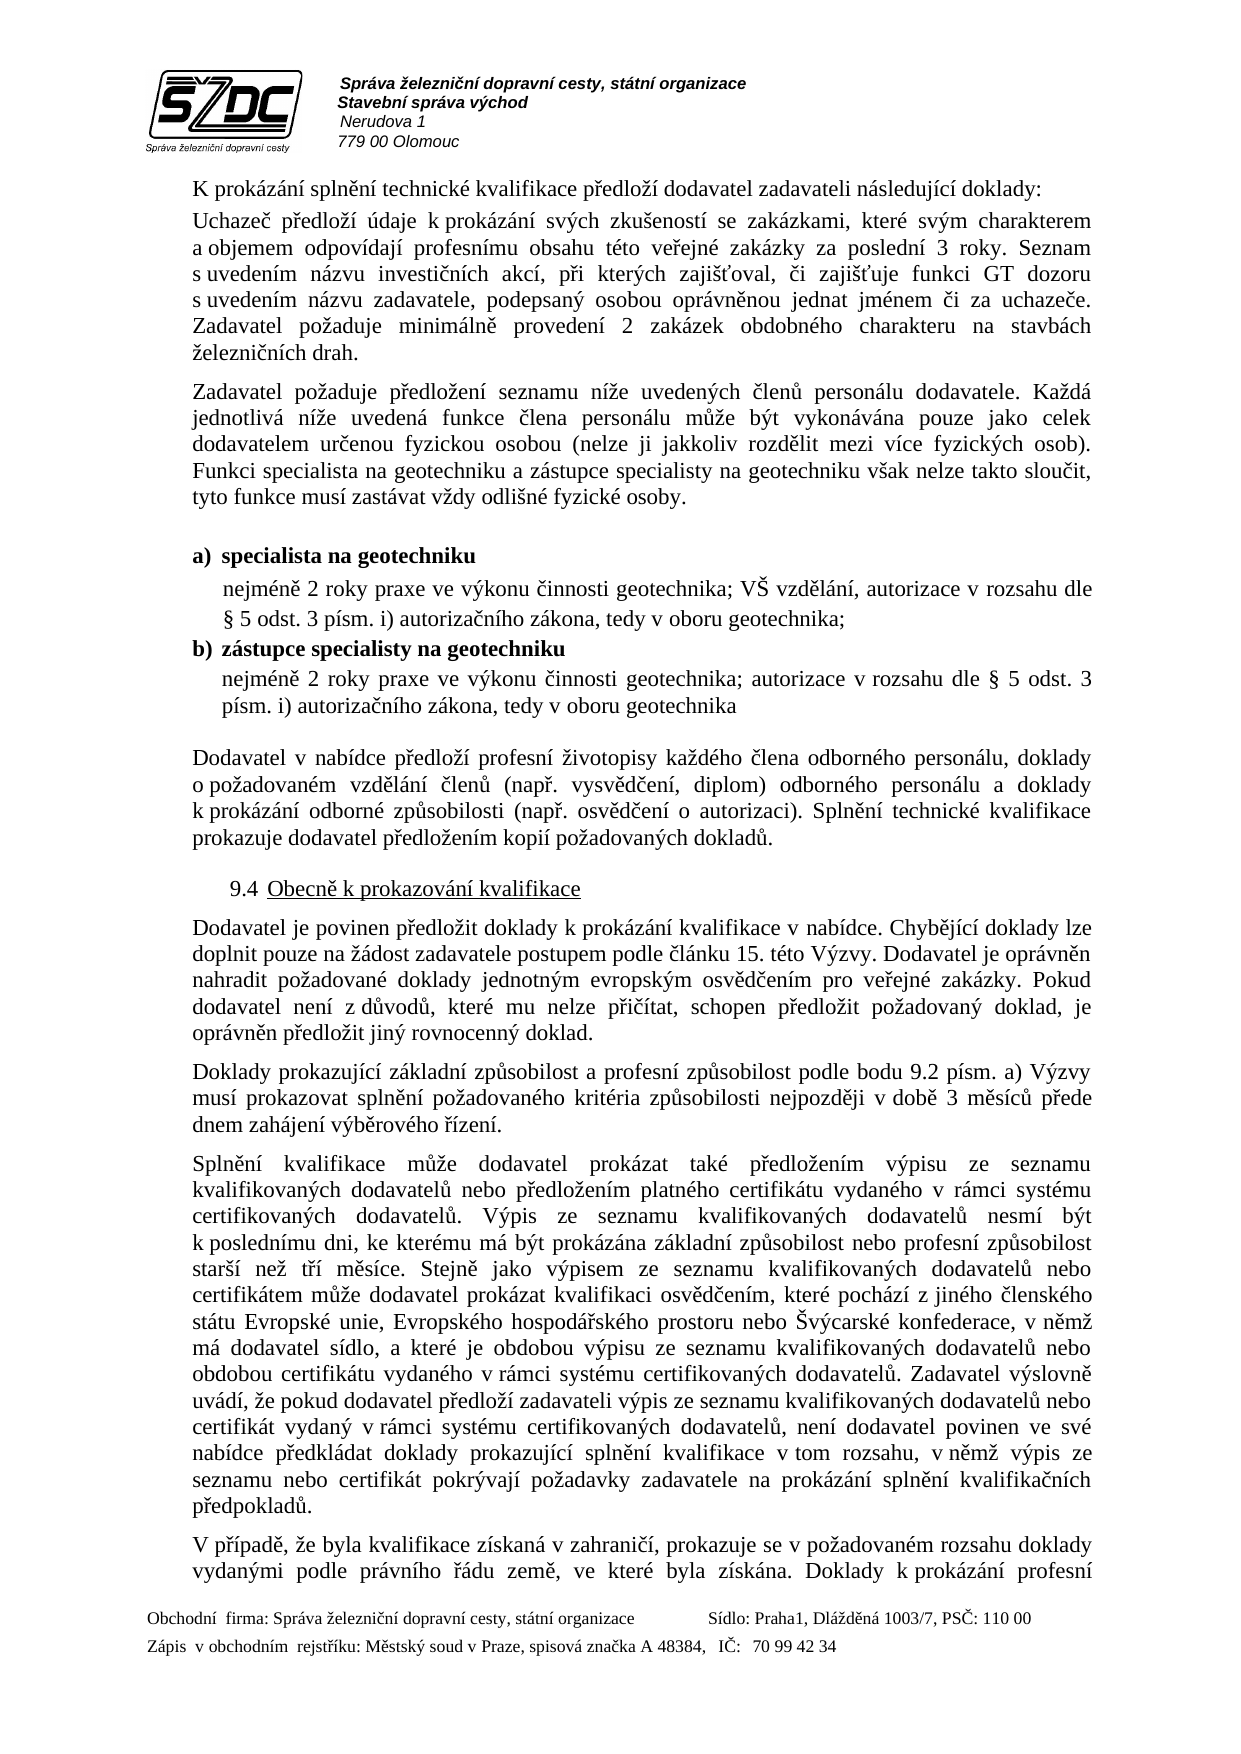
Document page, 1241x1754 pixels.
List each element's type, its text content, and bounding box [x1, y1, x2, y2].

text nejméně 2 roky praxe ve výkonu činnosti geotechnika; autorizace v rozsahu dle § 5 odst. 3 písm. i) autorizačního zákona, tedy v oboru geotechnika [222, 665, 1092, 718]
text Dodavatel v nabídce předloží profesní životopisy každého člena odborného personálu, doklady o požadovaném vzdělání členů (např. vysvědčení, diplom) odborného personálu a doklady k prokázání odborné způsobilosti (např. osvědčení o autorizaci). Splnění technické kvalifikace prokazuje dodavatel předložením kopií požadovaných dokladů. [192, 744, 1092, 850]
text Splnění kvalifikace může dodavatel prokázat také předložením výpisu ze seznamu kvalifikovaných dodavatelů nebo předložením platného certifikátu vydaného v rámci systému certifikovaných dodavatelů. Výpis ze seznamu kvalifikovaných dodavatelů nesmí být k poslednímu dni, ke kterému má být prokázána základní způsobilost nebo profesní způsobilost starší než tří měsíce. Stejně jako výpisem ze seznamu kvalifikovaných dodavatelů nebo certifikátem může dodavatel prokázat kvalifikaci osvědčením, které pochází z jiného členského státu Evropské unie, Evropského hospodářského prostoru nebo Švýcarské konfederace, v němž má dodavatel sídlo, a které je obdobou výpisu ze seznamu kvalifikovaných dodavatelů nebo obdobou certifikátu vydaného v rámci systému certifikovaných dodavatelů. Zadavatel výslovně uvádí, že pokud dodavatel předloží zadavateli výpis ze seznamu kvalifikovaných dodavatelů nebo certifikát vydaný v rámci systému certifikovaných dodavatelů, není dodavatel povinen ve své nabídce předkládat doklady prokazující splnění kvalifikace v tom rozsahu, v němž výpis ze seznamu nebo certifikát pokrývají požadavky zadavatele na prokázání splnění kvalifikačních předpokladů. [192, 1149, 1092, 1518]
list nejméně 2 roky praxe ve výkonu činnosti geotechnika; VŠ vzdělání, autorizace v rozsahu dle § 5 odst. 3 písm. i) autorizačního zákona, tedy v oboru geotechnika; [223, 575, 1092, 631]
text Doklady prokazující základní způsobilost a profesní způsobilost podle bodu 9.2 písm. a) Výzvy musí prokazovat splnění požadovaného kritéria způsobilosti nejpozději v době 3 měsíců přede dnem zahájení výběrového řízení. [192, 1058, 1092, 1137]
text K prokázání splnění technické kvalifikace předloží dodavatel zadavateli následující doklady: [192, 174, 1092, 201]
list specialista na geotechniku [192, 542, 1092, 568]
text Uchazeč předloží údaje k prokázání svých zkušeností se zakázkami, které svým charakterem a objemem odpovídají profesnímu obsahu této veřejné zakázky za poslední 3 roky. Seznam s uvedením názvu investičních akcí, při kterých zajišťoval, či zajišťuje funkci GT dozoru s uvedením názvu zadavatele, podepsaný osobou oprávněnou jednat jménem či za uchazeče. Zadavatel požaduje minimálně provedení 2 zakázek obdobného charakteru na stavbách železničních drah. [192, 207, 1092, 365]
picture [145, 69, 303, 153]
text Dodavatel je povinen předložit doklady k prokázání kvalifikace v nabídce. Chybějící doklady lze doplnit pouze na žádost zadavatele postupem podle článku 15. této Výzvy. Dodavatel je oprávněn nahradit požadované doklady jednotným evropským osvědčením pro veřejné zakázky. Pokud dodavatel není z důvodů, které mu nelze přičítat, schopen předložit požadovaný doklad, je oprávněn předložit jiný rovnocenný doklad. [192, 914, 1092, 1046]
text Zadavatel požaduje předložení seznamu níže uvedených členů personálu dodavatele. Každá jednotlivá níže uvedená funkce člena personálu může být vykonávána pouze jako celek dodavatelem určenou fyzickou osobou (nelze ji jakkoliv rozdělit mezi více fyzických osob). Funkci specialista na geotechniku a zástupce specialisty na geotechniku však nelze takto sloučit, tyto funkce musí zastávat vždy odlišné fyzické osoby. [192, 378, 1092, 509]
list zástupce specialisty na geotechniku [192, 635, 1092, 662]
list Obecně k prokazování kvalifikace [229, 875, 1092, 901]
